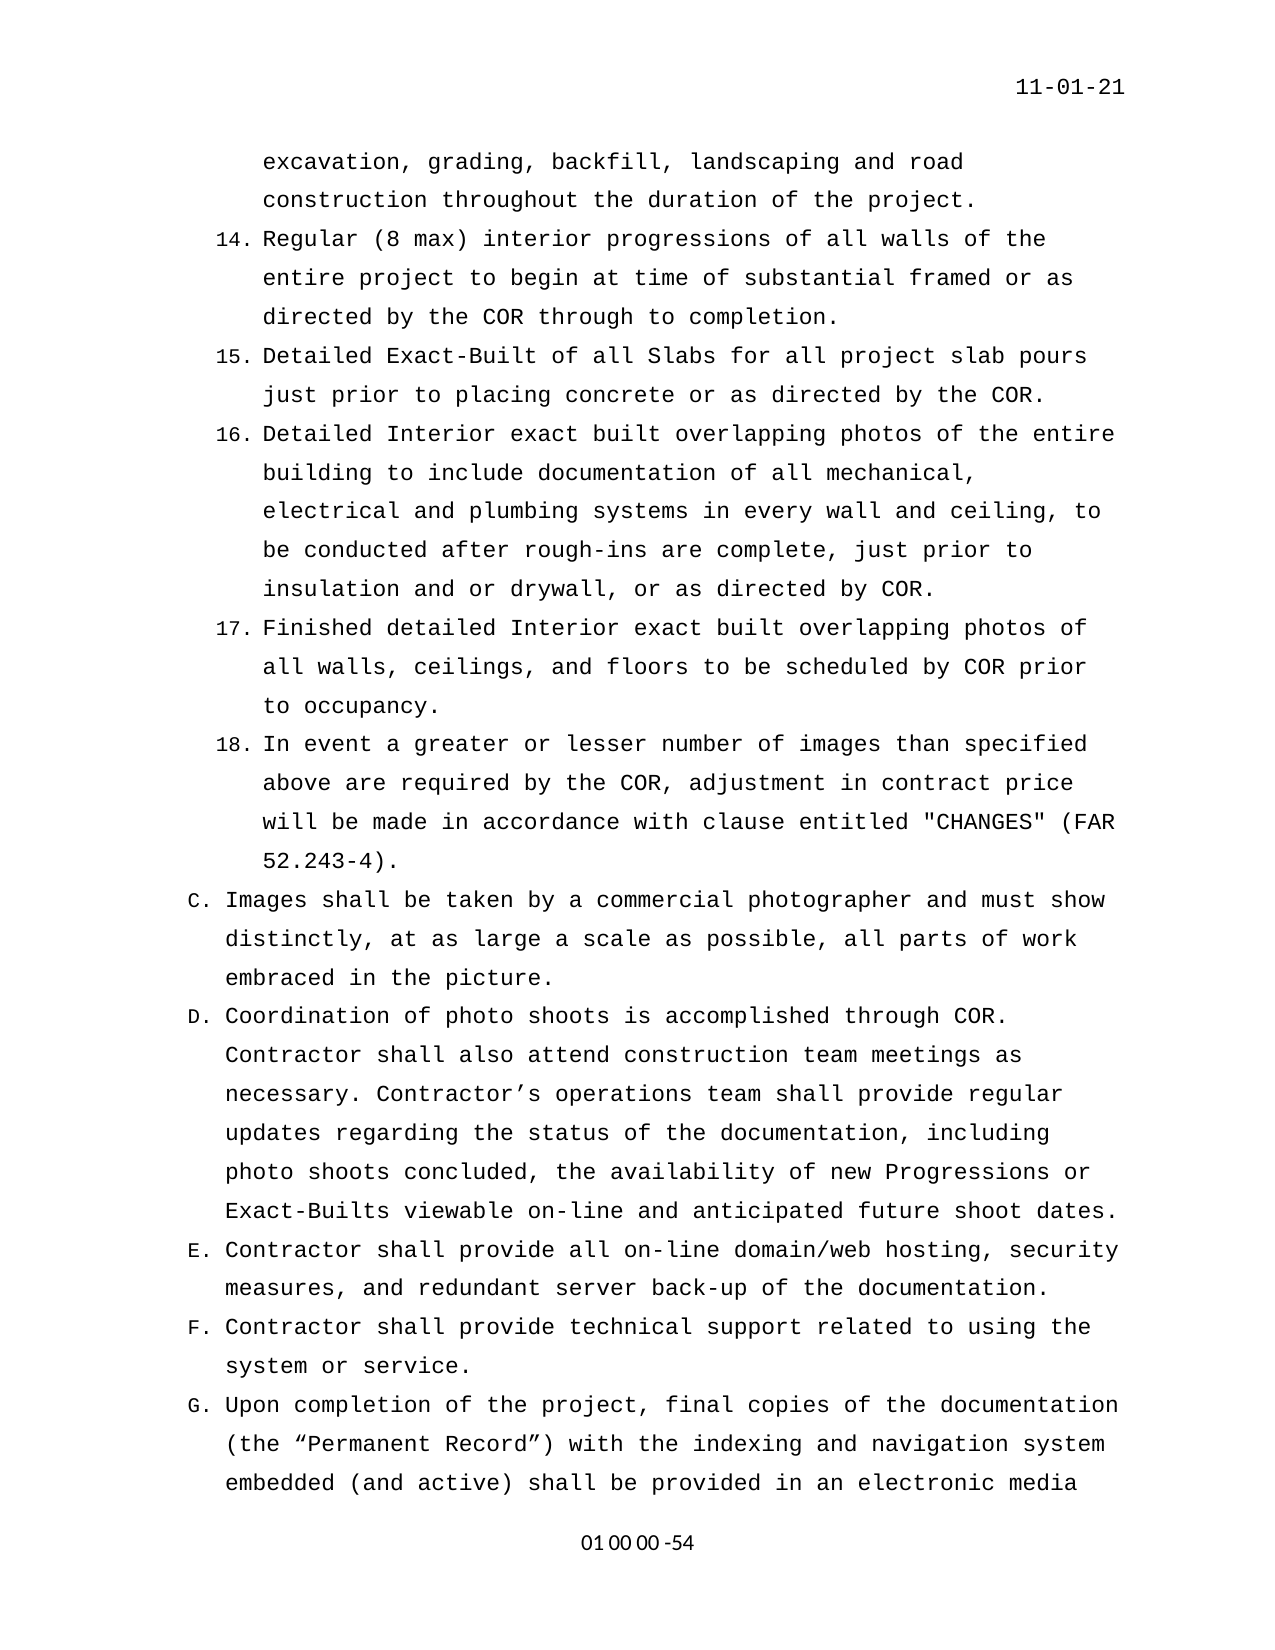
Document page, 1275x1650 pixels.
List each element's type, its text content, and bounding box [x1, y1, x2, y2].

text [187, 1393, 1125, 1497]
text Contractor shall provide technical support related to using the system or service. [187, 1316, 1125, 1380]
text Detailed Interior exact built overlapping photos of the entire building to include documentation of all mechanical, electrical and plumbing systems in every wall and ceiling, to be conducted after rough-ins are complete, just prior to insulation and or drywall, or as directed by COR. [216, 422, 1125, 603]
text Contractor shall provide all on-line domain/web hosting, security measures, and redundant server back-up of the documentation. [187, 1238, 1125, 1303]
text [216, 150, 1125, 215]
text Detailed Exact-Built of all Slabs for all project slab pours just prior to placing concrete or as directed by the COR. [216, 344, 1125, 409]
text Regular (8 max) interior progressions of all walls of the entire project to begin at time of substantial framed or as directed by the COR through to completion. [216, 228, 1125, 331]
text Finished detailed Interior exact built overlapping photos of all walls, ceilings, and floors to be scheduled by COR prior to occupancy. [216, 616, 1125, 720]
text Images shall be taken by a commercial photographer and must show distinctly, at as large a scale as possible, all parts of work embraced in the picture. [187, 888, 1125, 992]
text Coordination of photo shoots is accomplished through COR. Contractor shall also attend construction team meetings as necessary. Contractor’s operations team shall provide regular updates regarding the status of the documentation, including photo shoots concluded, the availability of new Progressions or Exact-Builts viewable on-line and anticipated future shoot dates. [187, 1005, 1125, 1225]
text In event a greater or lesser number of images than specified above are required by the COR, adjustment in contract price will be made in accordance with clause entitled "CHANGES" (FAR 52.243-4). [216, 733, 1125, 875]
